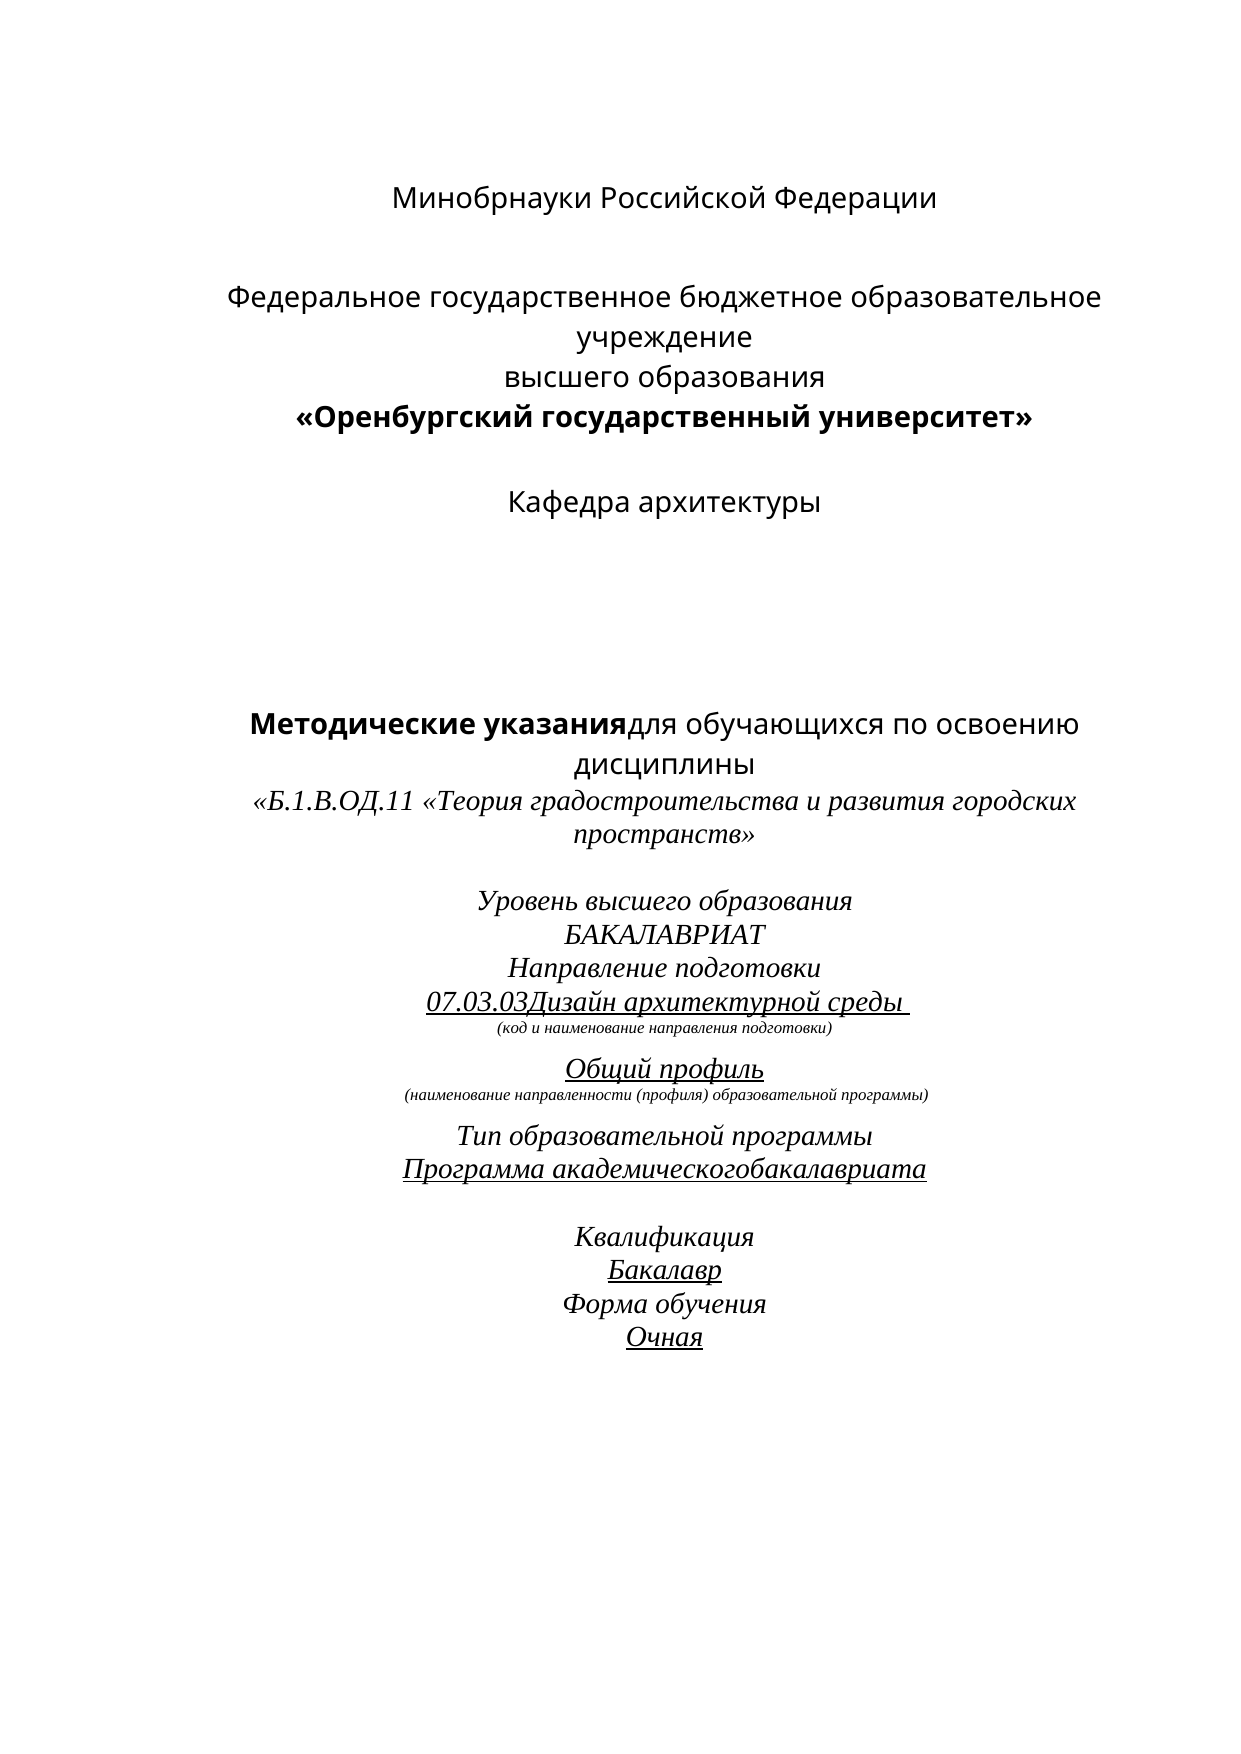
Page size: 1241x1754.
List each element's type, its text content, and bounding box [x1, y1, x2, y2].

text Общий профиль [177, 1051, 1152, 1084]
text Методические указаниядля обучающихся по освоению дисциплины [177, 703, 1152, 783]
text 07.03.03Дизайн архитектурной среды [177, 984, 1152, 1017]
text Бакалавр [177, 1252, 1152, 1286]
text «Оренбургский государственный университет» [177, 396, 1152, 436]
text Федеральное государственное бюджетное образовательное учреждение [177, 277, 1152, 356]
text Кафедра архитектуры [177, 481, 1152, 521]
text (код и наименование направления подготовки) [177, 1017, 1152, 1051]
text (наименование направленности (профиля) образовательной программы) [177, 1084, 1152, 1118]
text БАКАЛАВРИАТ [177, 917, 1152, 950]
text Квалификация [177, 1219, 1152, 1252]
text высшего образования [177, 356, 1152, 396]
text Форма обучения [177, 1286, 1152, 1319]
text Программа академическогобакалавриата [177, 1152, 1152, 1185]
text «Б.1.В.ОД.11 «Теория градостроительства и развития городских пространств» [177, 783, 1152, 850]
text Направление подготовки [177, 950, 1152, 984]
text Уровень высшего образования [177, 883, 1152, 917]
text Очная [177, 1319, 1152, 1353]
text Минобрнауки Российской Федерации [177, 178, 1152, 217]
text Тип образовательной программы [177, 1118, 1152, 1152]
